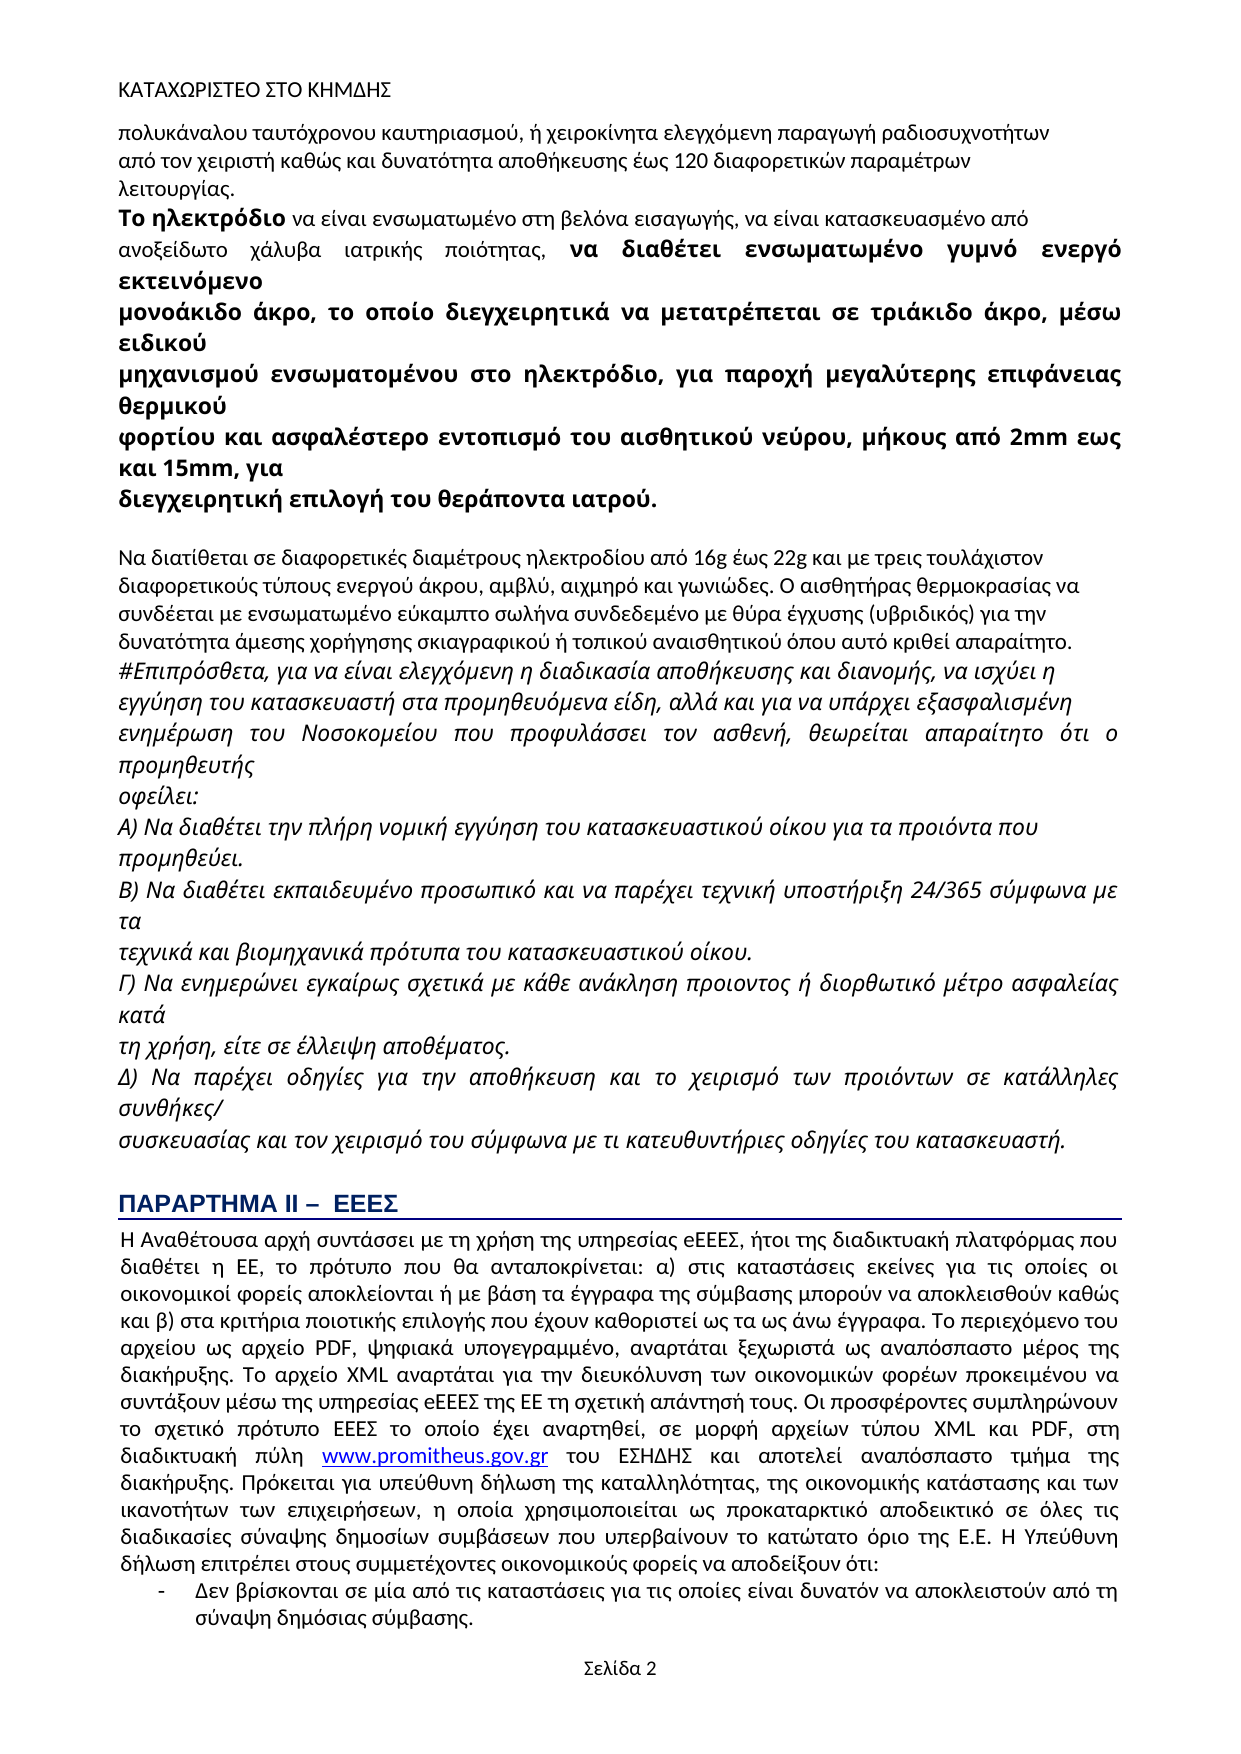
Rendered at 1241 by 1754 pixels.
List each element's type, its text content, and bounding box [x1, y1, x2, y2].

text Δ) Να παρέχει οδηγίες για την αποθήκευση και το χειρισμό των προιόντων σε κατάλληλες συνθήκες/ [118, 1061, 1122, 1123]
text συνδέεται με ενσωματωμένο εύκαμπτο σωλήνα συνδεδεμένο με θύρα έγχυσης (υβριδικός) για την [118, 599, 1122, 627]
text οφείλει: [118, 780, 1122, 811]
text διαφορετικούς τύπους ενεργού άκρου, αμβλύ, αιχμηρό και γωνιώδες. Ο αισθητήρας θερμοκρασίας να [118, 571, 1122, 599]
text Να διατίθεται σε διαφορετικές διαμέτρους ηλεκτροδίου από 16g έως 22g και με τρεις τουλάχιστον [118, 543, 1122, 571]
text εγγύηση του κατασκευαστή στα προμηθευόμενα είδη, αλλά και για να υπάρχει εξασφαλισμένη [118, 686, 1122, 717]
text πολυκάναλου ταυτόχρονου καυτηριασμού, ή χειροκίνητα ελεγχόμενη παραγωγή ραδιοσυχνοτήτων [118, 118, 1122, 146]
text Η Αναθέτουσα αρχή συντάσσει με τη χρήση της υπηρεσίας eΕΕΕΣ, ήτοι της διαδικτυακή πλατφόρμας που διαθέτει η ΕΕ, το πρότυπο που θα ανταποκρίνεται: α) στις καταστάσεις εκείνες για τις οποίες οι οικονομικοί φορείς αποκλείονται ή με βάση τα έγγραφα της σύμβασης μπορούν να αποκλεισθούν καθώς και β) στα κριτήρια ποιοτικής επιλογής που έχουν καθοριστεί ως τα ως άνω έγγραφα. Το περιεχόμενο του αρχείου ως αρχείο PDF, ψηφιακά υπογεγραμμένο, αναρτάται ξεχωριστά ως αναπόσπαστο μέρος της διακήρυξης. Το αρχείο XML αναρτάται για την διευκόλυνση των οικονομικών φορέων προκειμένου να συντάξουν μέσω της υπηρεσίας eΕΕΕΣ της ΕΕ τη σχετική απάντησή τους. Οι προσφέροντες συμπληρώνουν το σχετικό πρότυπο ΕΕΕΣ το οποίο έχει αναρτηθεί, σε μορφή αρχείων τύπου XML και PDF, στη διαδικτυακή πύλη www.promitheus.gov.gr του ΕΣΗΔΗΣ και αποτελεί αναπόσπαστο τμήμα της διακήρυξης. Πρόκειται για υπεύθυνη δήλωση της καταλληλότητας, της οικονομικής κατάστασης και των ικανοτήτων των επιχειρήσεων, η οποία χρησιμοποιείται ως προκαταρκτικό αποδεικτικό σε όλες τις διαδικασίες σύναψης δημοσίων συμβάσεων που υπερβαίνουν το κατώτατο όριο της Ε.Ε. Η Υπεύθυνη δήλωση επιτρέπει στους συμμετέχοντες οικονομικούς φορείς να αποδείξουν ότι: [120, 1226, 1120, 1577]
text συσκευασίας και τον χειρισμό του σύμφωνα με τι κατευθυντήριες οδηγίες του κατασκευαστή. [118, 1123, 1122, 1155]
text διεγχειρητική επιλογή του θεράποντα ιατρού. [118, 483, 1122, 515]
text τεχνικά και βιομηχανικά πρότυπα του κατασκευαστικού οίκου. [118, 936, 1122, 967]
text λειτουργίας. [118, 174, 1122, 202]
text δυνατότητα άμεσης χορήγησης σκιαγραφικού ή τοπικού αναισθητικού όπου αυτό κριθεί απαραίτητο. [118, 627, 1122, 655]
text από τον χειριστή καθώς και δυνατότητα αποθήκευσης έως 120 διαφορετικών παραμέτρων [118, 146, 1122, 174]
text τη χρήση, είτε σε έλλειψη αποθέματος. [118, 1030, 1122, 1061]
text Β) Να διαθέτει εκπαιδευμένο προσωπικό και να παρέχει τεχνική υποστήριξη 24/365 σύμφωνα με τα [118, 873, 1122, 936]
text ενημέρωση του Νοσοκομείου που προφυλάσσει τον ασθενή, θεωρείται απαραίτητο ότι ο προμηθευτής [118, 717, 1122, 780]
text προμηθεύει. [118, 842, 1122, 873]
text φορτίου και ασφαλέστερο εντοπισμό του αισθητικού νεύρου, μήκους από 2mm εως και 15mm, για [118, 421, 1122, 483]
text Α) Να διαθέτει την πλήρη νομική εγγύηση του κατασκευαστικού οίκου για τα προιόντα που [118, 811, 1122, 842]
subtitle ΠΑΡΑΡΤΗΜΑ ΙΙ – ΕΕΕΣ [118, 1189, 1122, 1218]
text Το ηλεκτρόδιο να είναι ενσωματωμένο στη βελόνα εισαγωγής, να είναι κατασκευασμένο από [118, 202, 1122, 233]
text #Επιπρόσθετα, για να είναι ελεγχόμενη η διαδικασία αποθήκευσης και διανομής, να ισχύει η [118, 655, 1122, 686]
text μονοάκιδο άκρο, το οποίο διεγχειρητικά να μετατρέπεται σε τριάκιδο άκρο, μέσω ειδικού [118, 296, 1122, 358]
text ανοξείδωτο χάλυβα ιατρικής ποιότητας, να διαθέτει ενσωματωμένο γυμνό ενεργό εκτεινόμενο [118, 233, 1122, 296]
text μηχανισμού ενσωματομένου στο ηλεκτρόδιο, για παροχή μεγαλύτερης επιφάνειας θερμικού [118, 358, 1122, 421]
text Γ) Να ενημερώνει εγκαίρως σχετικά με κάθε ανάκληση προιοντος ή διορθωτικό μέτρο ασφαλείας κατά [118, 967, 1122, 1030]
list Δεν βρίσκονται σε μία από τις καταστάσεις για τις οποίες είναι δυνατόν να αποκλειστούν από τη σύναψη δημόσιας σύμβασης. [158, 1577, 1120, 1631]
